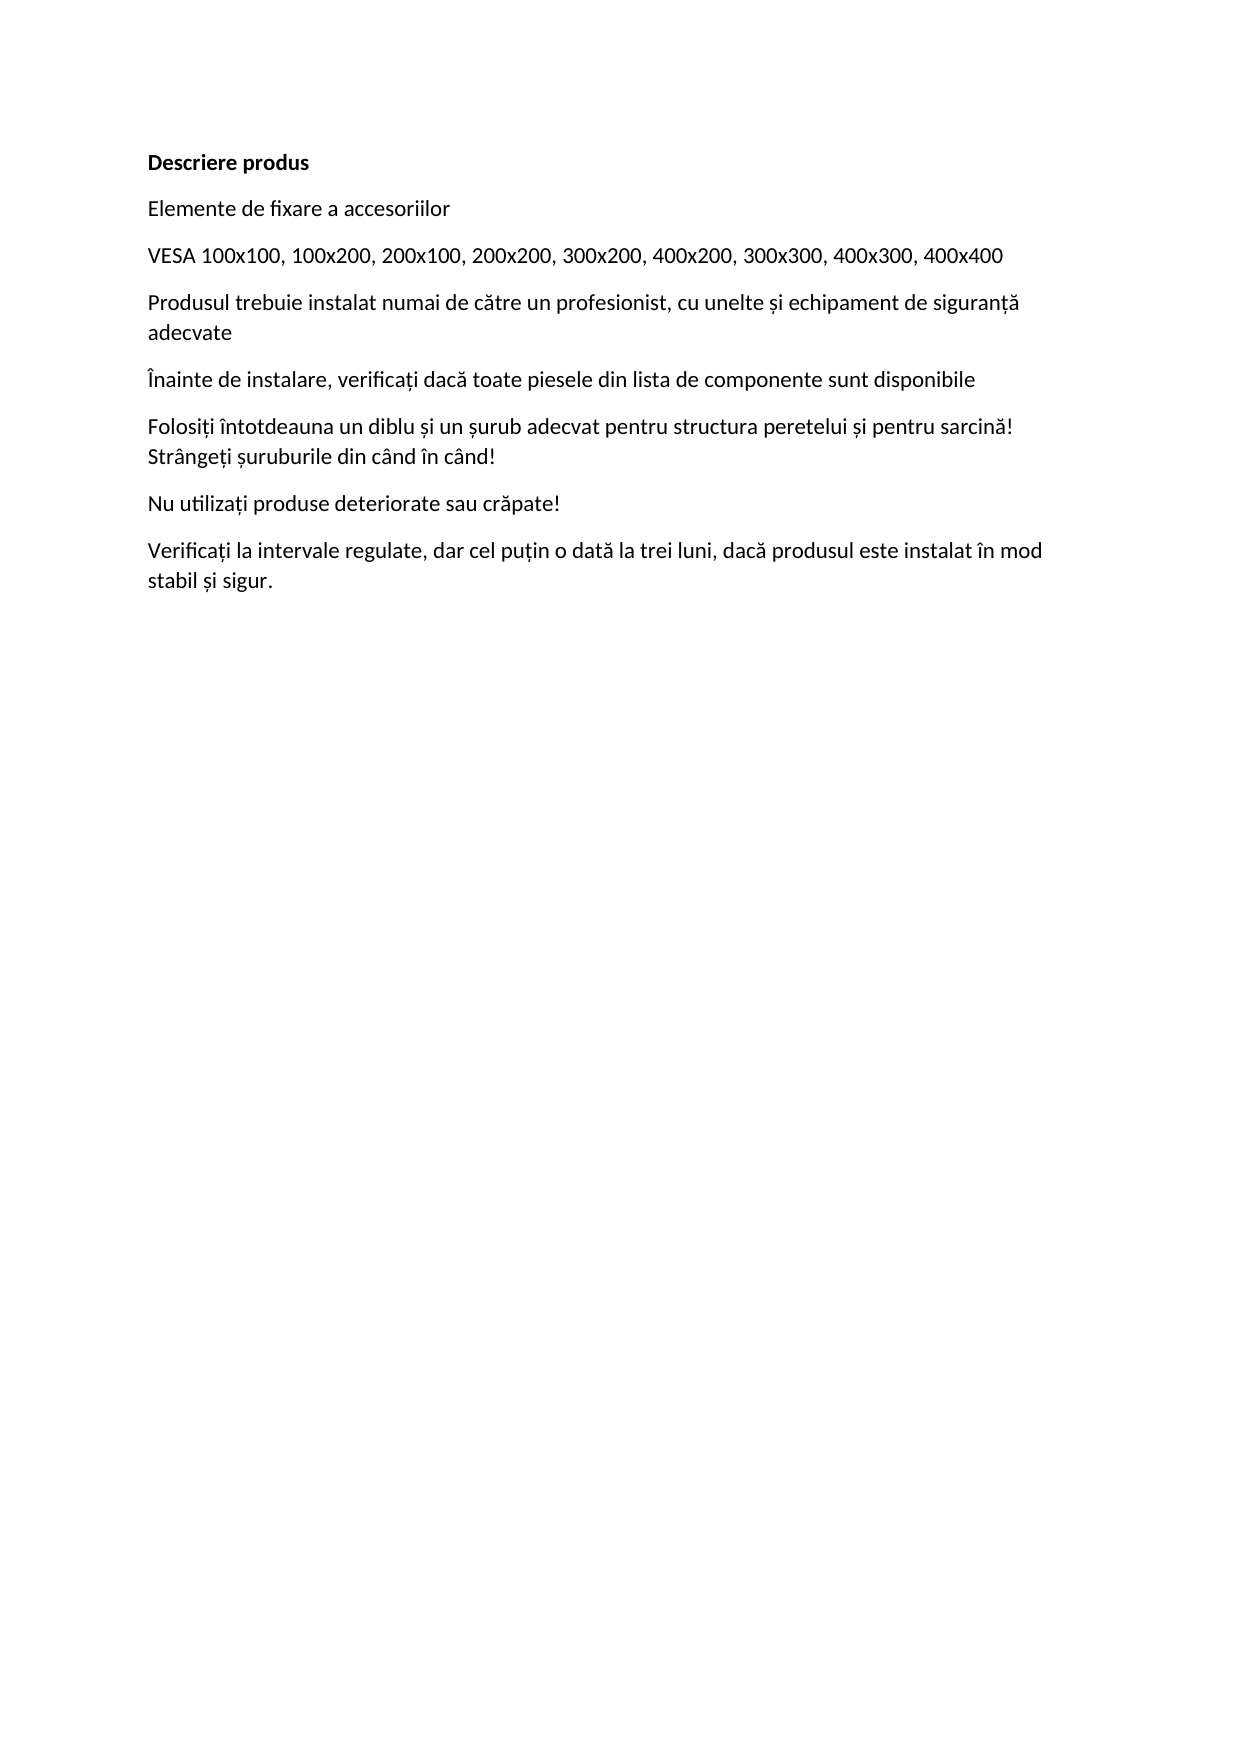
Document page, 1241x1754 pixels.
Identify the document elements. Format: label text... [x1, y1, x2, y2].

text Elemente de fixare a accesoriilor [148, 194, 1093, 222]
text Verificați la intervale regulate, dar cel puțin o dată la trei luni, dacă produsul este instalat în mod stabil și sigur. [148, 536, 1093, 594]
text Nu utilizați produse deteriorate sau crăpate! [148, 489, 1093, 517]
text Înainte de instalare, verificați dacă toate piesele din lista de componente sunt disponibile [148, 365, 1093, 393]
text Folosiți întotdeauna un diblu și un șurub adecvat pentru structura peretelui și pentru sarcină! Strângeți șuruburile din când în când! [148, 412, 1093, 470]
text Descriere produs [148, 148, 1093, 176]
text VESA 100x100, 100x200, 200x100, 200x200, 300x200, 400x200, 300x300, 400x300, 400x400 [148, 241, 1093, 269]
text Produsul trebuie instalat numai de către un profesionist, cu unelte și echipament de siguranță adecvate [148, 288, 1093, 346]
